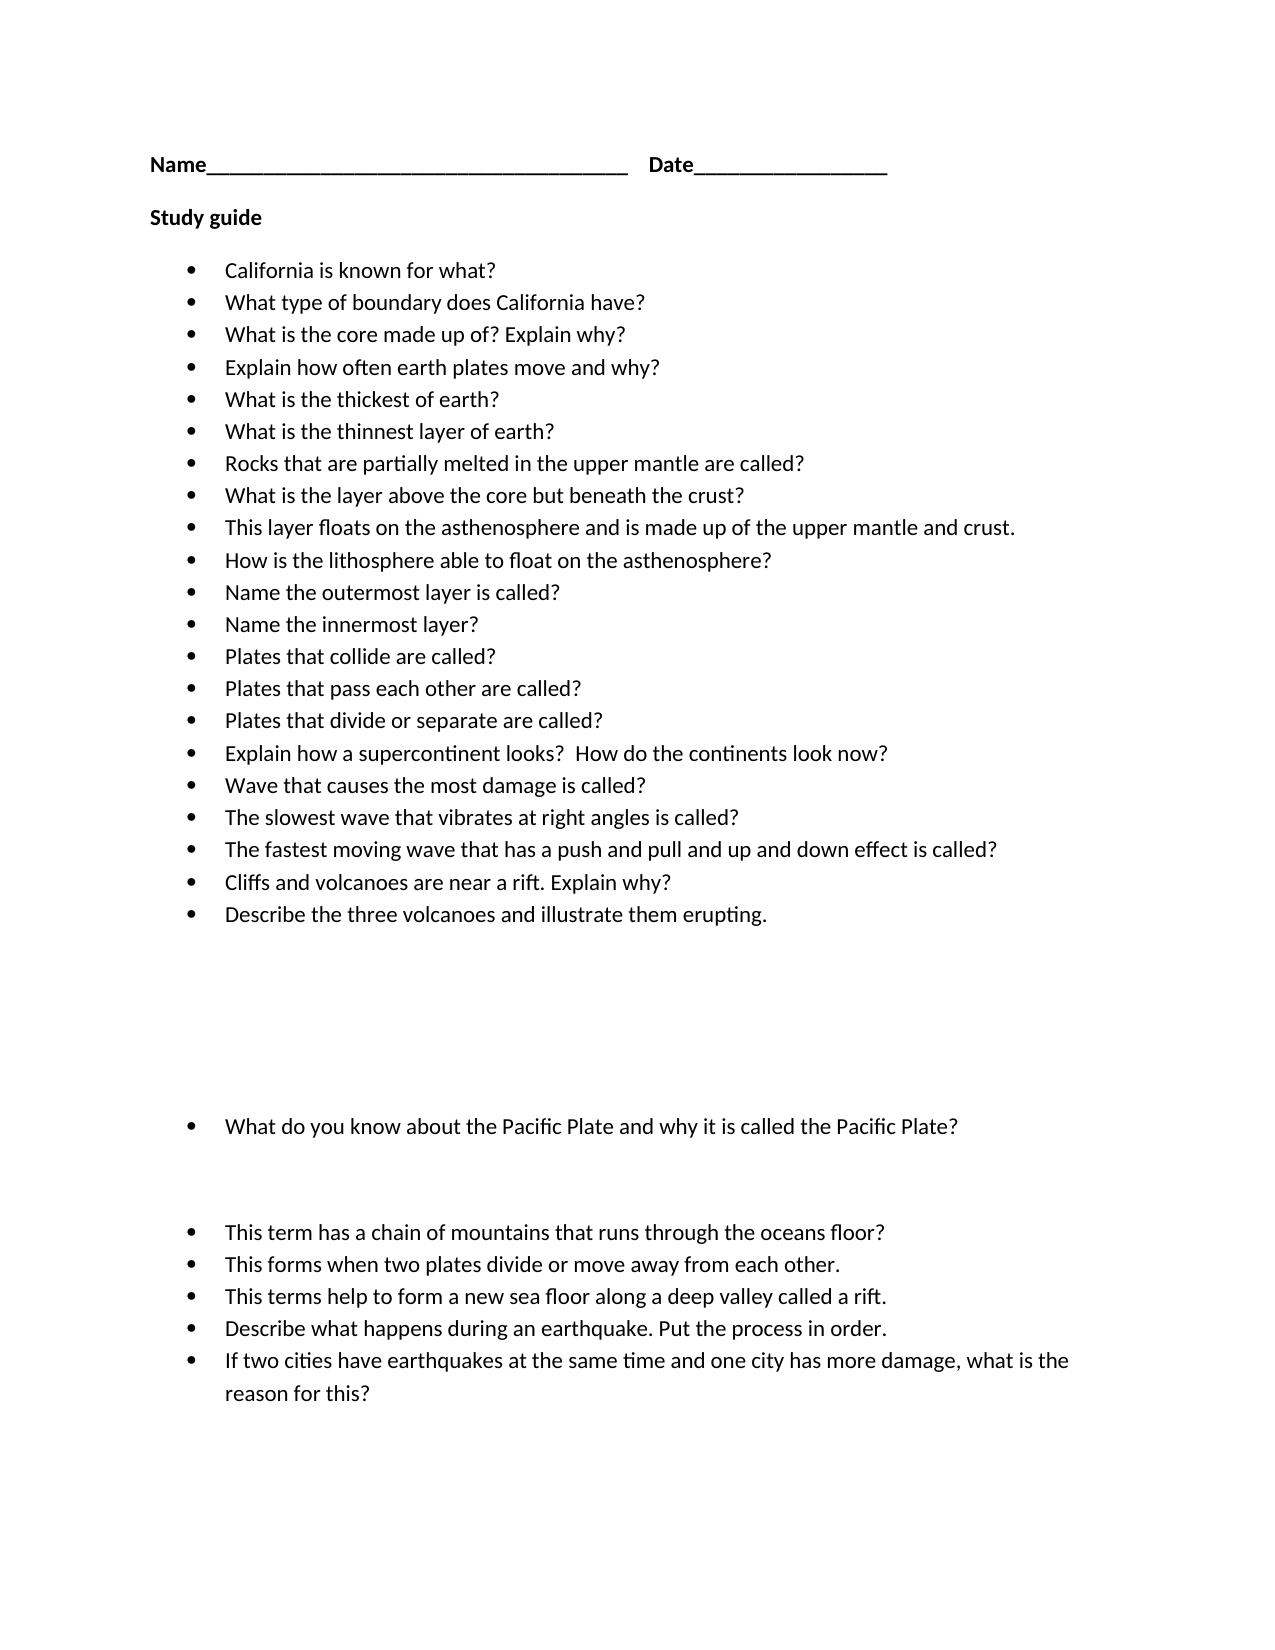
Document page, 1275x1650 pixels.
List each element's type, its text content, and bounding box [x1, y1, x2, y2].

list This layer floats on the asthenosphere and is made up of the upper mantle and crust. [187, 513, 1125, 542]
list Explain how a supercontinent looks? How do the continents look now? [187, 739, 1125, 767]
list If two cities have earthquakes at the same time and one city has more damage, what is the reason for this? [187, 1347, 1125, 1407]
list Plates that collide are called? [187, 642, 1125, 670]
list This term has a chain of mountains that runs through the oceans floor? [187, 1218, 1125, 1246]
list Cliffs and volcanoes are near a rift. Explain why? [187, 868, 1125, 896]
list How is the lithosphere able to float on the asthenosphere? [187, 546, 1125, 574]
list Describe the three volcanoes and illustrate them erupting. [187, 900, 1125, 928]
list What is the thinnest layer of earth? [187, 417, 1125, 445]
list What is the layer above the core but beneath the crust? [187, 481, 1125, 509]
list Rocks that are partially melted in the upper mantle are called? [187, 449, 1125, 477]
list This forms when two plates divide or move away from each other. [187, 1250, 1125, 1278]
text Name_____________________________________ Date_________________ [150, 150, 1125, 178]
list The fastest moving wave that has a push and pull and up and down effect is called? [187, 835, 1125, 863]
text Study guide [150, 203, 1125, 231]
list What do you know about the Pacific Plate and why it is called the Pacific Plate? [187, 1112, 1125, 1140]
list Name the innermost layer? [187, 610, 1125, 638]
list The slowest wave that vibrates at right angles is called? [187, 803, 1125, 831]
list Explain how often earth plates move and why? [187, 353, 1125, 381]
list California is known for what? [187, 256, 1125, 284]
list This terms help to form a new sea floor along a deep valley called a rift. [187, 1282, 1125, 1310]
list What is the core made up of? Explain why? [187, 320, 1125, 348]
list What is the thickest of earth? [187, 385, 1125, 413]
list What type of boundary does California have? [187, 288, 1125, 316]
list Name the outermost layer is called? [187, 578, 1125, 606]
list Describe what happens during an earthquake. Put the process in order. [187, 1314, 1125, 1342]
list Plates that divide or separate are called? [187, 707, 1125, 735]
list Wave that causes the most damage is called? [187, 771, 1125, 799]
list Plates that pass each other are called? [187, 674, 1125, 702]
